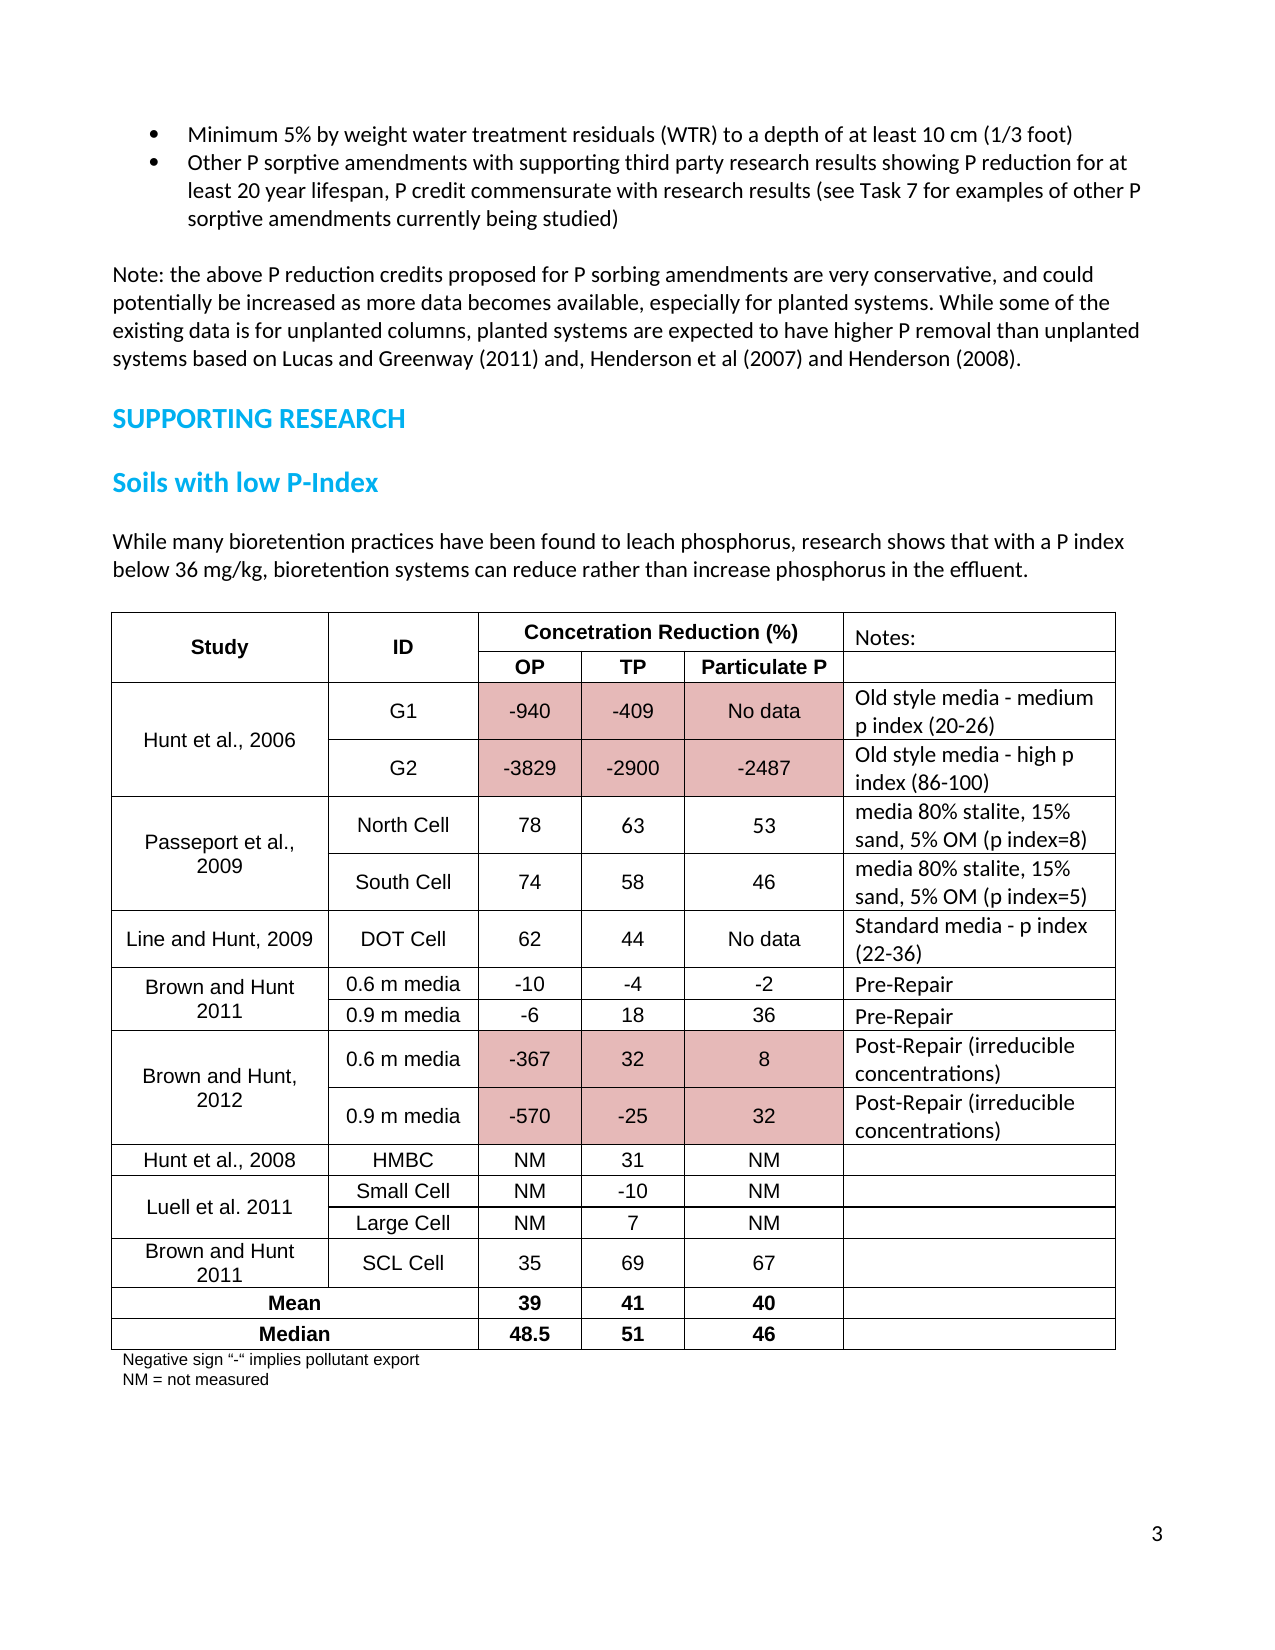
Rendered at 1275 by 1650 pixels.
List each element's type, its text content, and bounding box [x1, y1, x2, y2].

table_cell NM [479, 1208, 581, 1238]
table_cell -409 [582, 683, 684, 739]
table_cell Particulate P [685, 652, 843, 682]
table_cell [844, 1145, 1115, 1175]
text While many bioretention practices have been found to leach phosphorus, research shows that with a P index below 36 mg/kg, bioretention systems can reduce rather than increase phosphorus in the effluent. [112, 527, 1162, 583]
table_cell Hunt et al., 2006 [112, 683, 328, 796]
table_cell G1 [329, 683, 478, 739]
table_header Concetration Reduction (%) [479, 613, 843, 651]
list Minimum 5% by weight water treatment residuals (WTR) to a depth of at least 10 cm (1/3 foot) [150, 120, 1162, 148]
table_cell 39 [479, 1288, 581, 1318]
table_cell HMBC [329, 1145, 478, 1175]
table_cell 62 [479, 911, 581, 967]
table_cell South Cell [329, 854, 478, 910]
table_cell 0.9 m media [329, 1000, 478, 1030]
table_cell 46 [685, 854, 843, 910]
table_cell 35 [479, 1239, 581, 1287]
table_cell [844, 1176, 1115, 1206]
table_cell Passeport et al., 2009 [112, 797, 328, 910]
table_cell 46 [685, 1319, 843, 1349]
table_cell [844, 1288, 1115, 1318]
table_cell -10 [479, 968, 581, 998]
table_cell 78 [479, 797, 581, 853]
table_cell Line and Hunt, 2009 [112, 911, 328, 967]
table_cell [844, 652, 1115, 682]
table_cell Large Cell [329, 1208, 478, 1238]
table_cell 0.9 m media [329, 1088, 478, 1144]
table_cell 69 [582, 1239, 684, 1287]
table_cell Brown and Hunt, 2012 [112, 1031, 328, 1144]
table_cell Mean [112, 1288, 478, 1318]
table_cell 0.6 m media [329, 968, 478, 998]
table_cell Brown and Hunt 2011 [112, 968, 328, 1030]
table_cell Post-Repair (irreducible concentrations) [844, 1088, 1115, 1144]
table_cell -2900 [582, 740, 684, 796]
text SUPPORTING RESEARCH [112, 400, 1162, 436]
table_cell Old style media - medium p index (20-26) [844, 683, 1115, 739]
table_cell NM [685, 1145, 843, 1175]
text NM = not measured [122, 1369, 1162, 1388]
table_cell Pre-Repair [844, 968, 1115, 998]
table_cell 32 [582, 1031, 684, 1087]
table_cell OP [479, 652, 581, 682]
table_cell 0.6 m media [329, 1031, 478, 1087]
table_cell 18 [582, 1000, 684, 1030]
table_cell -10 [582, 1176, 684, 1206]
table_cell [844, 1319, 1115, 1349]
table_cell -25 [582, 1088, 684, 1144]
table_cell North Cell [329, 797, 478, 853]
table_cell 31 [582, 1145, 684, 1175]
table_cell NM [685, 1176, 843, 1206]
table_cell SCL Cell [329, 1239, 478, 1287]
table_cell Median [112, 1319, 478, 1349]
table_cell 44 [582, 911, 684, 967]
table_cell NM [479, 1176, 581, 1206]
table_cell Hunt et al., 2008 [112, 1145, 328, 1175]
table_cell NM [685, 1208, 843, 1238]
table_cell 63 [582, 797, 684, 853]
table_cell [844, 1239, 1115, 1287]
table_cell 36 [685, 1000, 843, 1030]
table_cell NM [479, 1145, 581, 1175]
table_header Study [112, 613, 328, 682]
table_cell -6 [479, 1000, 581, 1030]
list Other P sorptive amendments with supporting third party research results showing P reduction for at least 20 year lifespan, P credit commensurate with research results (see Task 7 for examples of other P sorptive amendments currently being studied) [150, 148, 1162, 232]
table_cell 41 [582, 1288, 684, 1318]
table_cell 48.5 [479, 1319, 581, 1349]
table_cell 67 [685, 1239, 843, 1287]
table_cell -2 [685, 968, 843, 998]
table_cell 58 [582, 854, 684, 910]
table_cell Small Cell [329, 1176, 478, 1206]
table_cell -4 [582, 968, 684, 998]
table_cell 7 [582, 1208, 684, 1238]
table_cell No data [685, 683, 843, 739]
table_cell 40 [685, 1288, 843, 1318]
table_cell Old style media - high p index (86-100) [844, 740, 1115, 796]
table_cell -570 [479, 1088, 581, 1144]
table_cell G2 [329, 740, 478, 796]
table_cell media 80% stalite, 15% sand, 5% OM (p index=8) [844, 797, 1115, 853]
table_cell 51 [582, 1319, 684, 1349]
table_cell 74 [479, 854, 581, 910]
table_cell -3829 [479, 740, 581, 796]
table_cell 53 [685, 797, 843, 853]
table_cell Standard media - p index (22-36) [844, 911, 1115, 967]
table_header ID [329, 613, 478, 682]
table_cell Post-Repair (irreducible concentrations) [844, 1031, 1115, 1087]
table_cell Pre-Repair [844, 1000, 1115, 1030]
table_cell -940 [479, 683, 581, 739]
table_cell media 80% stalite, 15% sand, 5% OM (p index=5) [844, 854, 1115, 910]
table_cell -2487 [685, 740, 843, 796]
table_cell DOT Cell [329, 911, 478, 967]
table_cell [844, 1208, 1115, 1238]
table_cell 32 [685, 1088, 843, 1144]
table_cell Brown and Hunt 2011 [112, 1239, 328, 1287]
text Negative sign “-“ implies pollutant export [122, 1350, 1162, 1369]
table_cell 8 [685, 1031, 843, 1087]
text Note: the above P reduction credits proposed for P sorbing amendments are very conservative, and could potentially be increased as more data becomes available, especially for planted systems. While some of the existing data is for unplanted columns, planted systems are expected to have higher P removal than unplanted systems based on Lucas and Greenway (2011) and, Henderson et al (2007) and Henderson (2008). [112, 260, 1162, 372]
table_cell Luell et al. 2011 [112, 1176, 328, 1238]
table_cell -367 [479, 1031, 581, 1087]
table_header Notes: [844, 613, 1115, 651]
table_cell TP [582, 652, 684, 682]
table_cell No data [685, 911, 843, 967]
text Soils with low P-Index [112, 464, 1162, 499]
